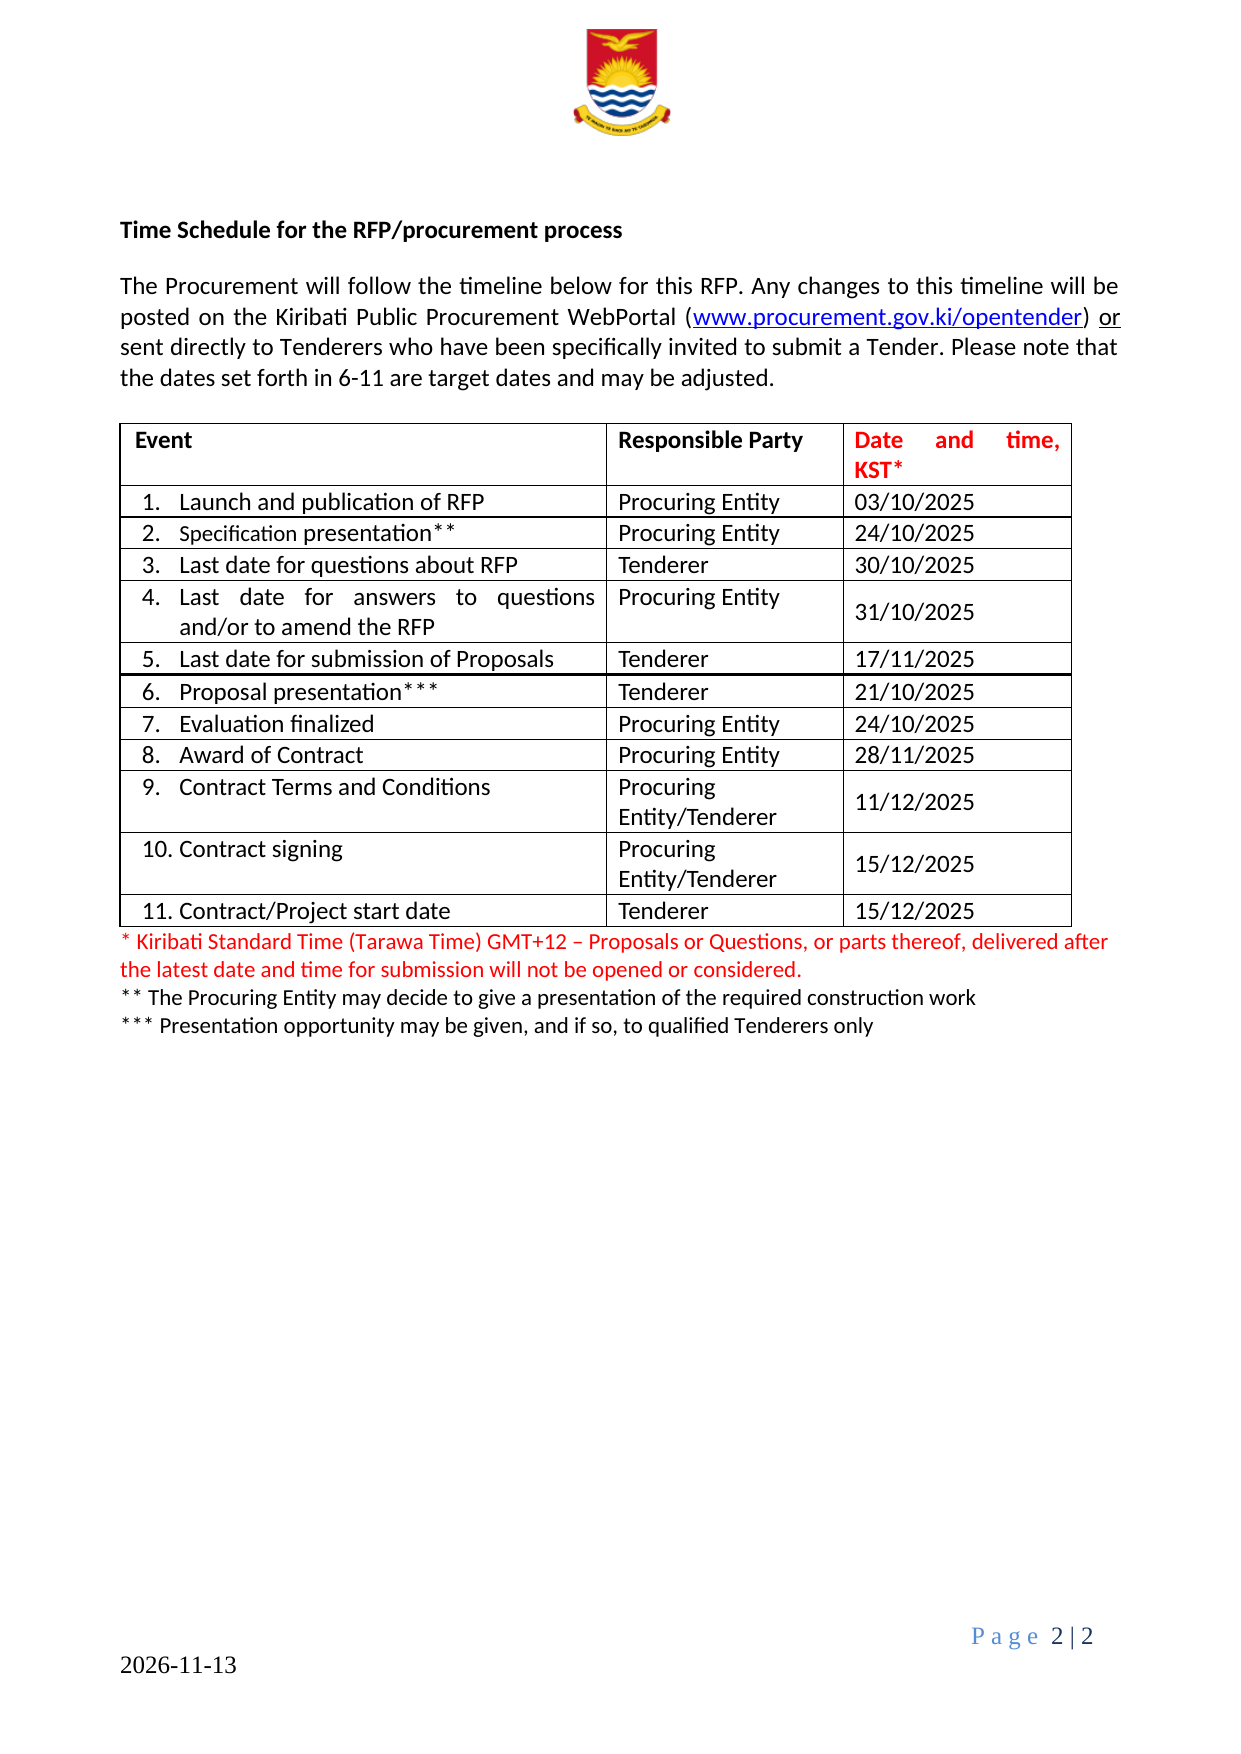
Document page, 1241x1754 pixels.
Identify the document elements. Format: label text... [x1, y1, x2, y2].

table_cell 15/12/2025 [844, 833, 1071, 894]
table_cell Contract signing [121, 833, 606, 894]
text * Kiribati Standard Time (Tarawa Time) GMT+12 – Proposals or Questions, or parts thereof, delivered after the latest date and time for submission will not be opened or considered. [120, 927, 1120, 983]
table_cell Proposal presentation*** [121, 676, 606, 707]
table_header Responsible Party [607, 424, 843, 485]
table_cell Tenderer [607, 549, 843, 579]
table_cell Last date for questions about RFP [121, 549, 606, 579]
table_cell 30/10/2025 [844, 549, 1071, 579]
table_cell 15/12/2025 [844, 895, 1071, 926]
table_cell Specification presentation** [121, 518, 606, 548]
table_cell Last date for submission of Proposals [121, 643, 606, 673]
table_header Date and time, KST* [844, 424, 1071, 485]
picture [573, 29, 671, 136]
table_cell Procuring Entity [607, 740, 843, 770]
table_cell Procuring Entity [607, 518, 843, 548]
table_cell Contract/Project start date [121, 895, 606, 926]
table_cell 24/10/2025 [844, 708, 1071, 738]
text *** Presentation opportunity may be given, and if so, to qualified Tenderers only [120, 1011, 1120, 1039]
table_cell 21/10/2025 [844, 676, 1071, 707]
table_cell Award of Contract [121, 740, 606, 770]
table_cell 17/11/2025 [844, 643, 1071, 673]
table_cell Procuring Entity/Tenderer [607, 771, 843, 832]
text ** The Procuring Entity may decide to give a presentation of the required construction work [120, 983, 1120, 1011]
table_cell Procuring Entity [607, 708, 843, 738]
text The Procurement will follow the timeline below for this RFP. Any changes to this timeline will be posted on the Kiribati Public Procurement WebPortal (www.procurement.gov.ki/opentender) or sent directly to Tenderers who have been specifically invited to submit a Tender. Please note that the dates set forth in 6-11 are target dates and may be adjusted. [120, 270, 1120, 392]
table_cell Tenderer [607, 643, 843, 673]
table_cell 28/11/2025 [844, 740, 1071, 770]
table_cell Procuring Entity/Tenderer [607, 833, 843, 894]
table_cell Last date for answers to questions and/or to amend the RFP [121, 581, 606, 642]
table_cell 11/12/2025 [844, 771, 1071, 832]
table_cell 31/10/2025 [844, 581, 1071, 642]
table_header Event [121, 424, 606, 485]
table_cell Tenderer [607, 676, 843, 707]
table_cell Procuring Entity [607, 581, 843, 642]
table_cell Contract Terms and Conditions [121, 771, 606, 832]
subtitle Time Schedule for the RFP/procurement process [120, 215, 1120, 245]
table_cell Evaluation finalized [121, 708, 606, 738]
table_cell Procuring Entity [607, 486, 843, 516]
table_cell Tenderer [607, 895, 843, 926]
table_cell 24/10/2025 [844, 518, 1071, 548]
table_cell 03/10/2025 [844, 486, 1071, 516]
table_cell Launch and publication of RFP [121, 486, 606, 516]
